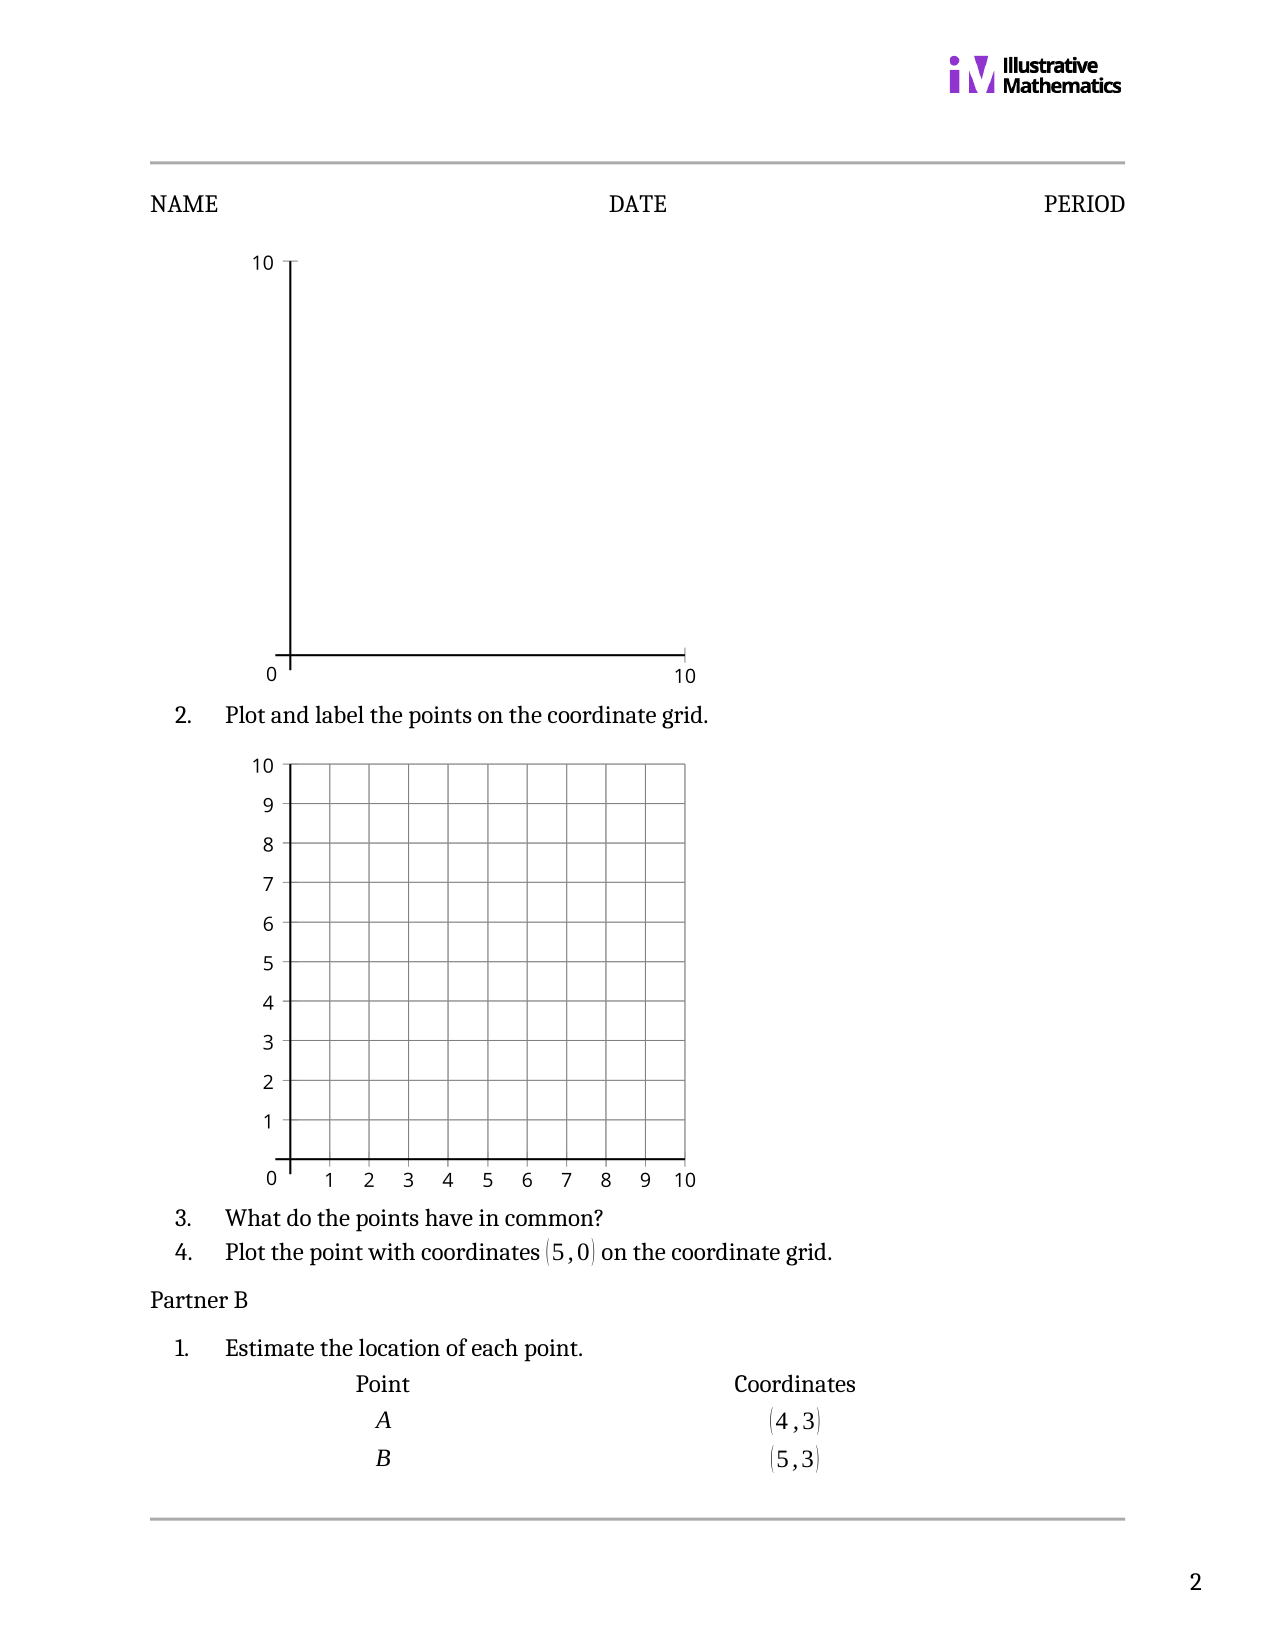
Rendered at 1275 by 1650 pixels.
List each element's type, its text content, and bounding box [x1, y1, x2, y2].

table_cell [139, 1402, 551, 1440]
list Plot and label the points on the coordinate grid. [175, 701, 1125, 730]
list Estimate the location of each point. [175, 1333, 1125, 1362]
table_cell [139, 1440, 551, 1478]
table_header Point [139, 1366, 551, 1402]
picture [243, 247, 704, 691]
picture [949, 55, 1121, 93]
picture [243, 750, 704, 1195]
table_header Coordinates [551, 1366, 964, 1402]
table_cell [551, 1440, 964, 1478]
table_cell [551, 1402, 964, 1440]
list Plot the point with coordinates on the coordinate grid. [175, 1237, 1125, 1267]
list What do the points have in common? [175, 1204, 1125, 1233]
text Partner B [150, 1286, 1125, 1315]
